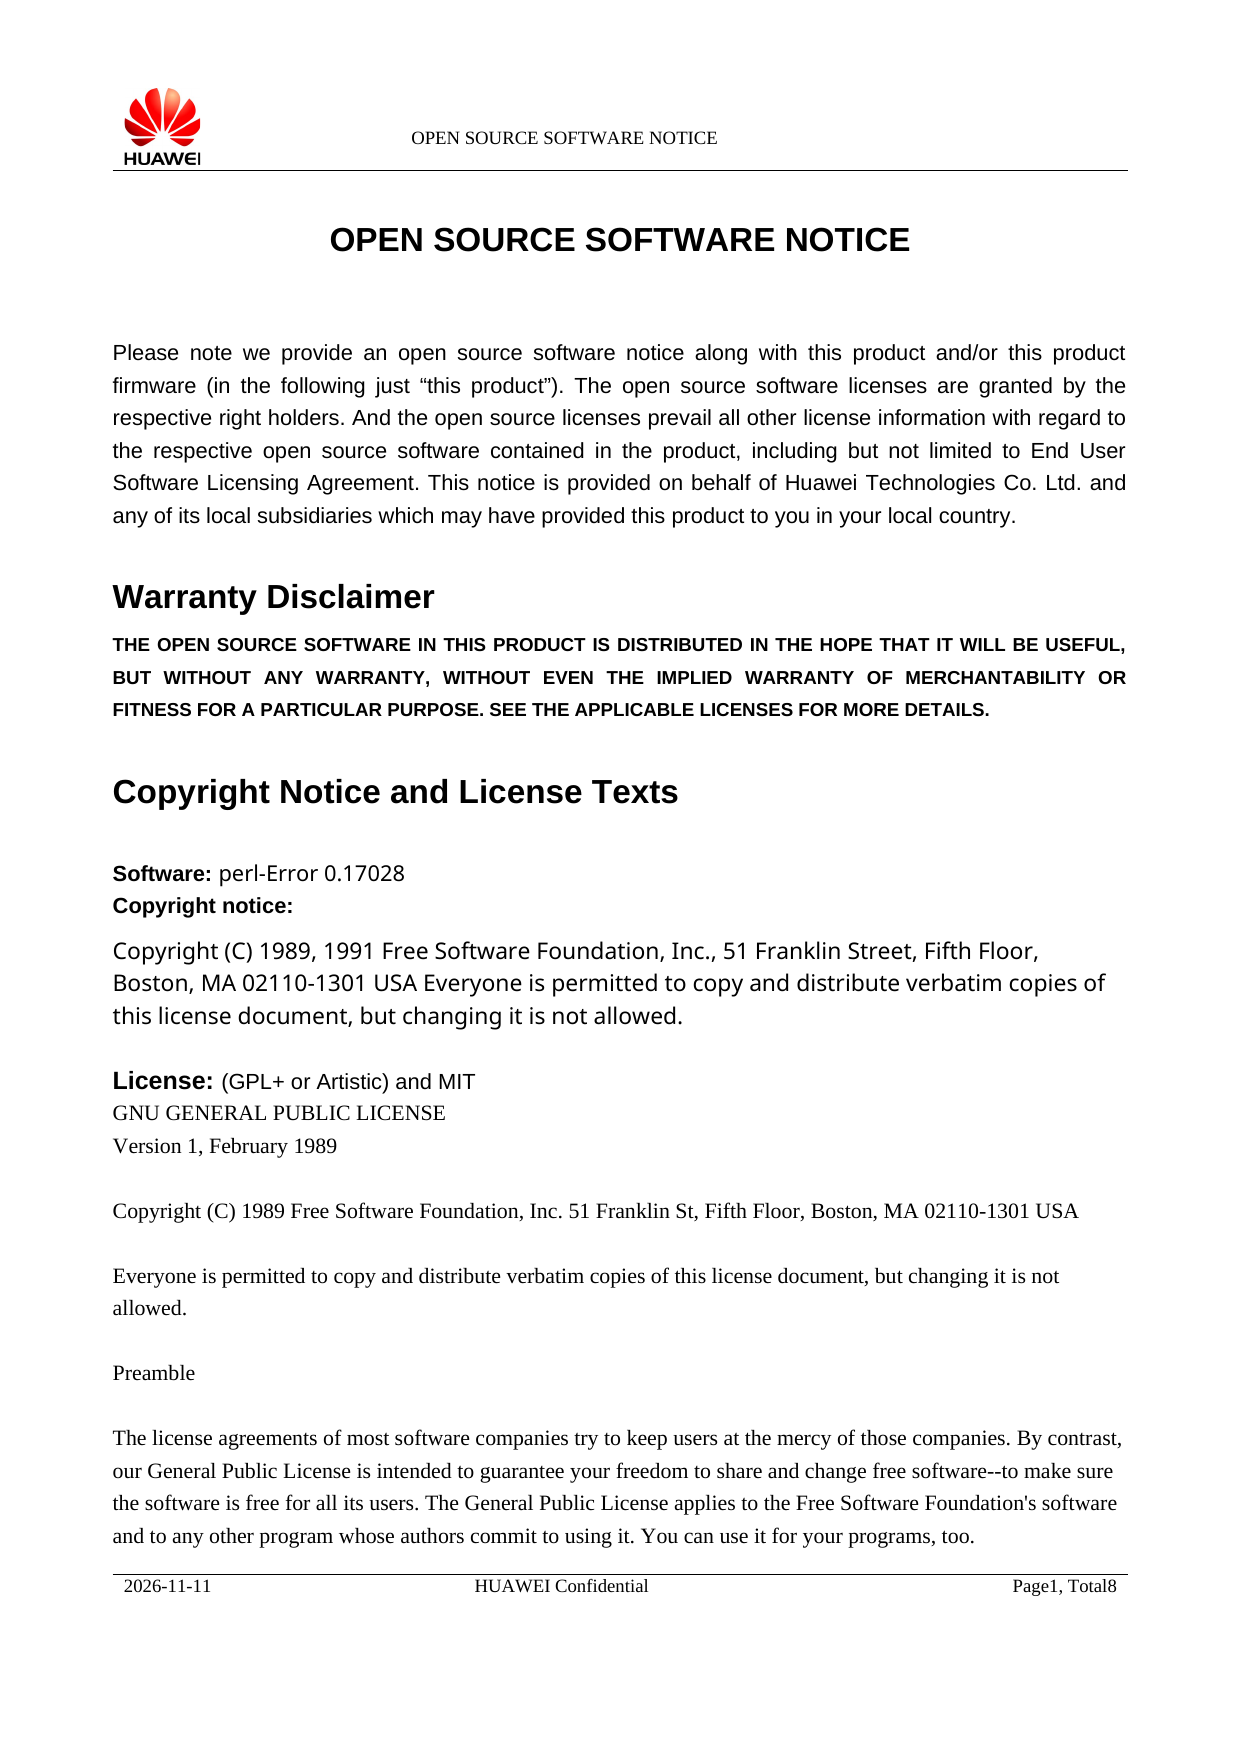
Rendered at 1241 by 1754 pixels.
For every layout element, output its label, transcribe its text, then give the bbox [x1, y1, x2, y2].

text The open source software in this product is distributed in the hope that it will be useful, but WITHOUT ANY WARRANTY, without even the implied warranty of MERCHANTABILITY or FITNESS FOR A PARTICULAR PURPOSE. See the applicable licenses for more details. [112, 629, 1128, 726]
text License: (GPL+ or Artistic) and MIT [112, 1064, 1128, 1096]
text Copyright notice: [112, 889, 1128, 921]
text Copyright (C) 1989, 1991 Free Software Foundation, Inc., 51 Franklin Street, Fifth Floor, Boston, MA 02110-1301 USA Everyone is permitted to copy and distribute verbatim copies of this license document, but changing it is not allowed. [112, 934, 1128, 1064]
picture [124, 88, 201, 165]
title Software: perl-Error 0.17028 [112, 856, 1128, 889]
text Copyright Notice and License Texts [112, 759, 1128, 824]
text OPEN SOURCE SOFTWARE NOTICE [112, 206, 1128, 271]
text Please note we provide an open source software notice along with this product and/or this product firmware (in the following just “this product”). The open source software licenses are granted by the respective right holders. And the open source licenses prevail all other license information with regard to the respective open source software contained in the product, including but not limited to End User Software Licensing Agreement. This notice is provided on behalf of Huawei Technologies Co. Ltd. and any of its local subsidiaries which may have provided this product to you in your local country. [112, 336, 1128, 531]
text Warranty Disclaimer [112, 564, 1128, 629]
